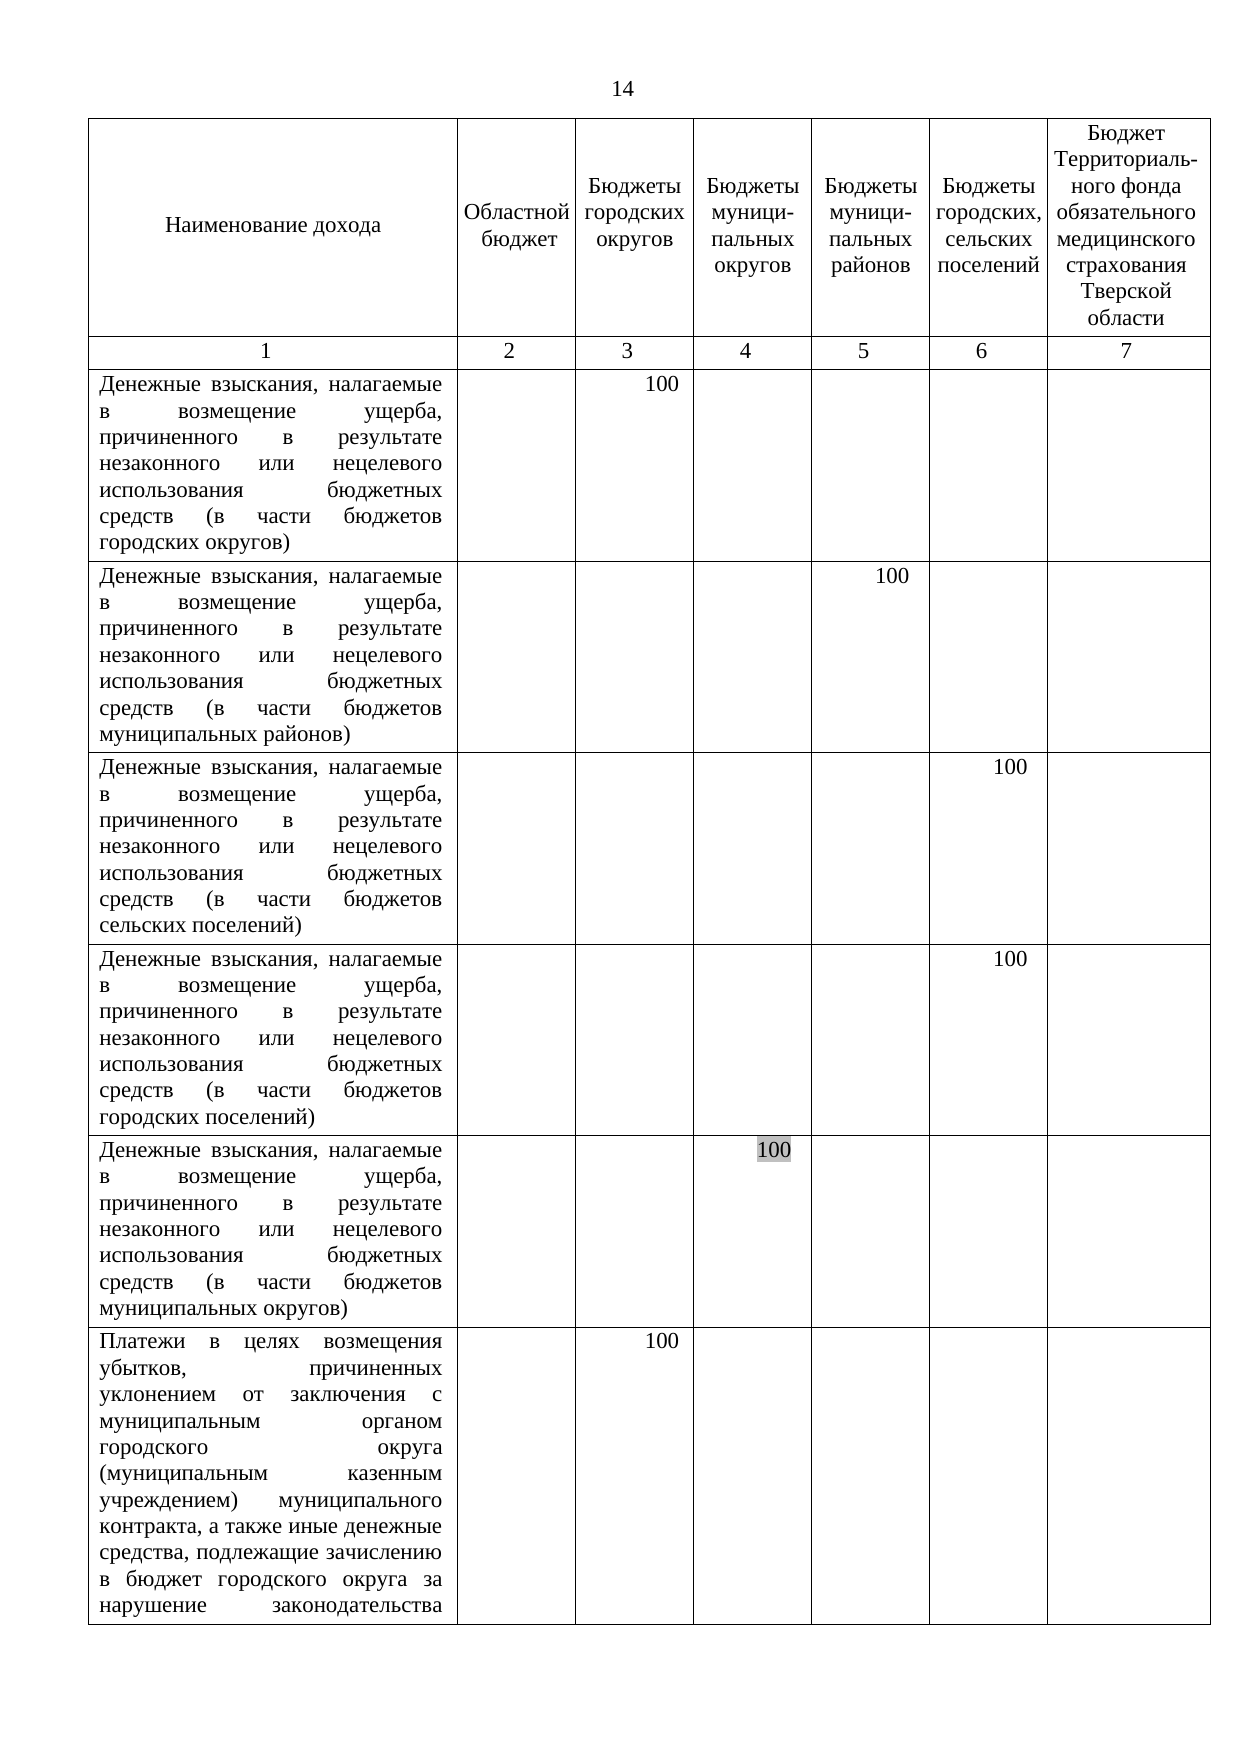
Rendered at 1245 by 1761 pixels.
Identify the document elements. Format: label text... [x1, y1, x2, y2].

table_cell [930, 370, 1047, 561]
table_cell [812, 1136, 929, 1327]
table_cell Денежные взыскания, налагаемые в возмещение ущерба, причиненного в результате незаконного или нецелевого использования бюджетных средств (в части бюджетов городских округов) [89, 370, 457, 561]
table_cell 100 [812, 562, 929, 752]
table_cell [458, 753, 575, 944]
table_cell [694, 945, 811, 1135]
table_cell [1048, 370, 1210, 561]
table_cell [576, 562, 693, 752]
table_cell Денежные взыскания, налагаемые в возмещение ущерба, причиненного в результате незаконного или нецелевого использования бюджетных средств (в части бюджетов сельских поселений) [89, 753, 457, 944]
table_cell [458, 1328, 575, 1623]
table_cell [576, 753, 693, 944]
table_cell [930, 562, 1047, 752]
table_cell 2 [458, 337, 575, 369]
table_cell 100 [576, 370, 693, 561]
table_cell [812, 945, 929, 1135]
table_header Бюджет Территориаль- ного фонда обязательного медицинского страхования Тверской области [1048, 119, 1210, 336]
table_cell [930, 1328, 1047, 1623]
table_header Бюджеты городских, сельских поселений [930, 119, 1047, 336]
table_cell [458, 562, 575, 752]
table_cell [812, 370, 929, 561]
table_cell [812, 753, 929, 944]
table_cell [1048, 1328, 1210, 1623]
table_header Наименование дохода [89, 119, 457, 336]
table_cell [1048, 945, 1210, 1135]
table_cell [458, 370, 575, 561]
table_cell Денежные взыскания, налагаемые в возмещение ущерба, причиненного в результате незаконного или нецелевого использования бюджетных средств (в части бюджетов городских поселений) [89, 945, 457, 1135]
table_header Областной бюджет [458, 119, 575, 336]
table_cell [1048, 562, 1210, 752]
table_cell 100 [694, 1136, 811, 1327]
table_cell [694, 562, 811, 752]
table_cell [930, 1136, 1047, 1327]
table_cell 7 [1048, 337, 1210, 369]
table_cell 100 [576, 1328, 693, 1623]
table_cell [576, 945, 693, 1135]
table_cell 4 [694, 337, 811, 369]
table_cell [458, 945, 575, 1135]
table_header Бюджеты муници-пальных округов [694, 119, 811, 336]
table_header Бюджеты муници-пальных районов [812, 119, 929, 336]
table_cell [576, 1136, 693, 1327]
table_cell [694, 753, 811, 944]
table_cell [1048, 753, 1210, 944]
table_cell 100 [930, 753, 1047, 944]
table_cell Денежные взыскания, налагаемые в возмещение ущерба, причиненного в результате незаконного или нецелевого использования бюджетных средств (в части бюджетов муниципальных районов) [89, 562, 457, 752]
table_cell [694, 370, 811, 561]
table_cell 1 [89, 337, 457, 369]
table_cell 100 [930, 945, 1047, 1135]
table_header Бюджеты городских округов [576, 119, 693, 336]
table_cell 5 [812, 337, 929, 369]
table_cell [458, 1136, 575, 1327]
table_cell [812, 1328, 929, 1623]
table_cell 6 [930, 337, 1047, 369]
table_cell Денежные взыскания, налагаемые в возмещение ущерба, причиненного в результате незаконного или нецелевого использования бюджетных средств (в части бюджетов муниципальных округов) [89, 1136, 457, 1327]
table_cell [694, 1328, 811, 1623]
table_cell [1048, 1136, 1210, 1327]
table_cell 3 [576, 337, 693, 369]
